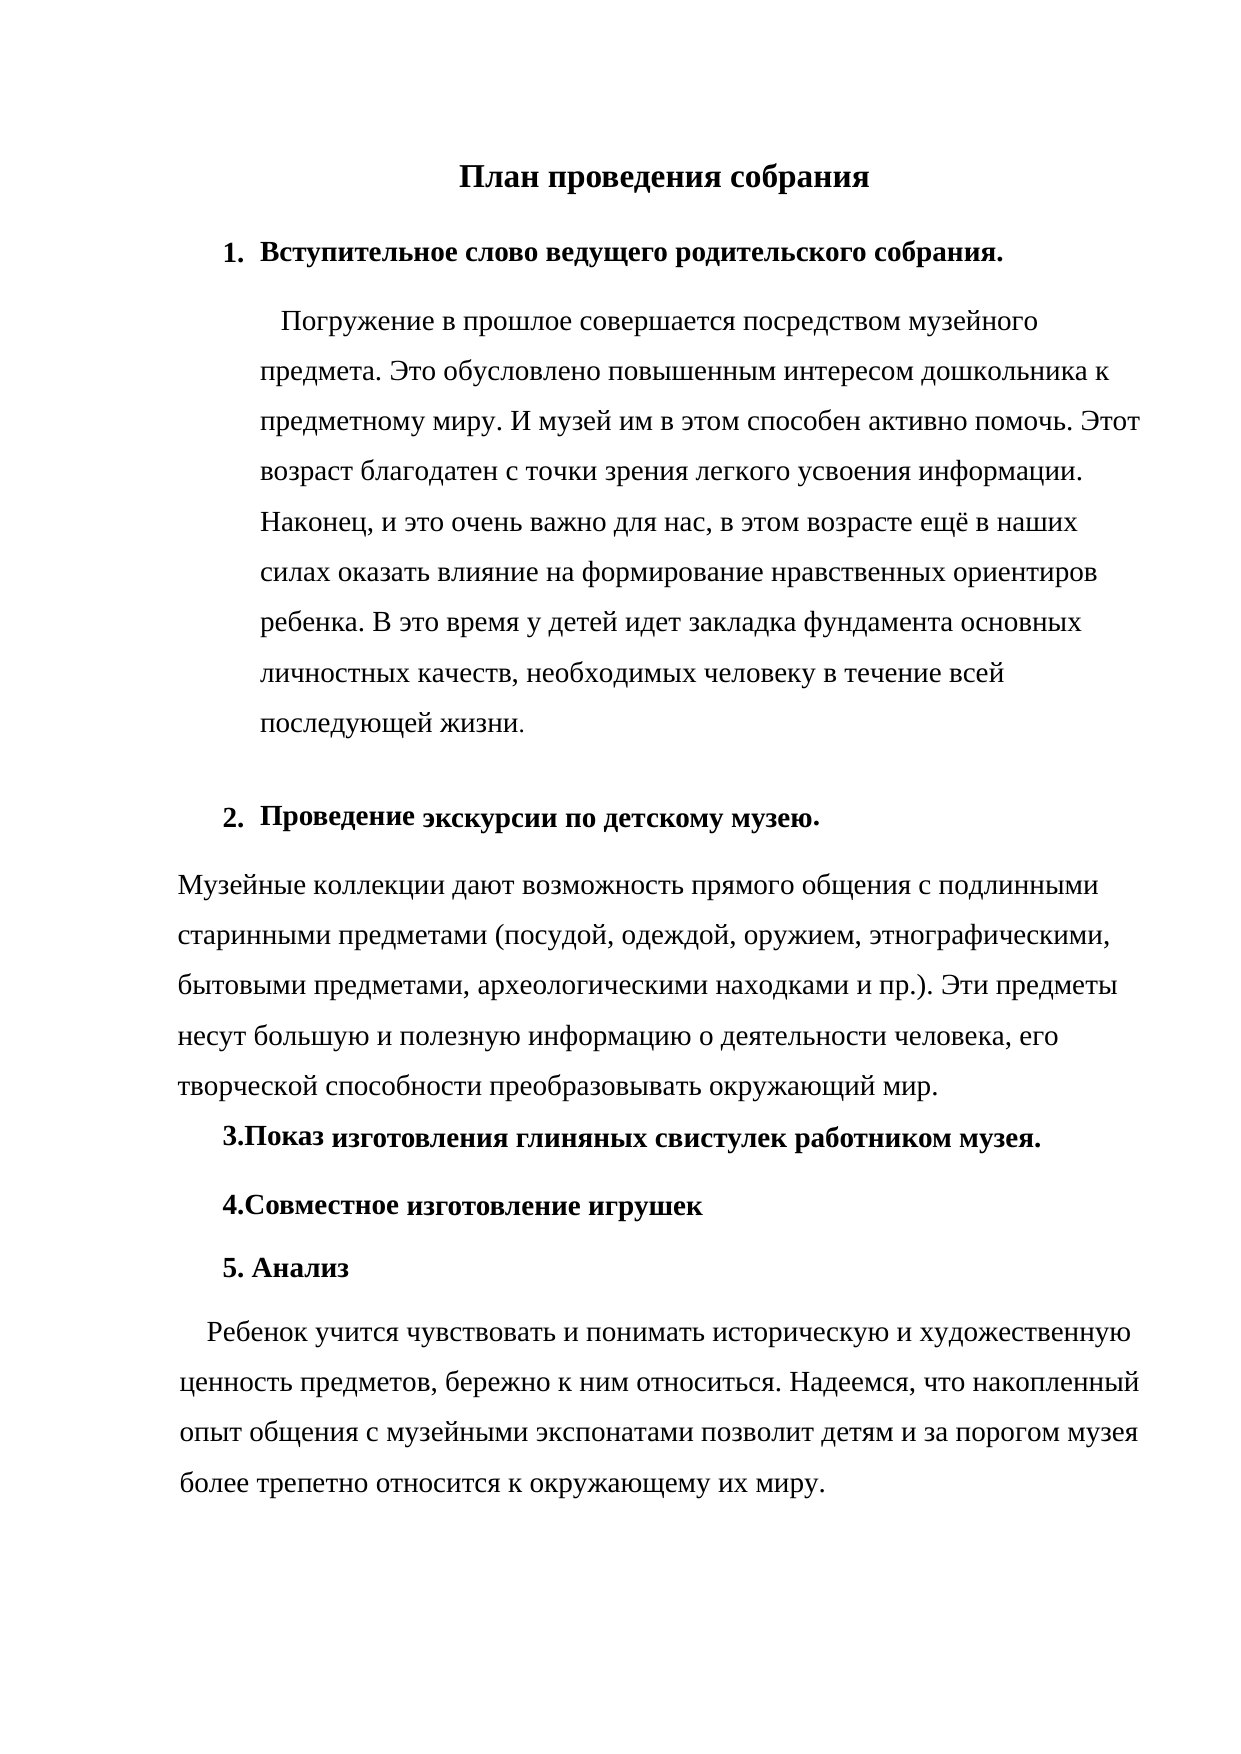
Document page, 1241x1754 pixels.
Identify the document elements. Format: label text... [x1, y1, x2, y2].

list Проведение экскурсии по детскому музею. [222, 798, 1152, 833]
text План проведения собрания [177, 156, 1152, 196]
text 5. Анализ [177, 1250, 1152, 1285]
text 3.Показ изготовления глиняных свистулек работником музея. [222, 1118, 1152, 1153]
text 4.Совместное изготовление игрушек [177, 1187, 1152, 1222]
text Музейные коллекции дают возможность прямого общения с подлинными старинными предметами (посудой, одеждой, оружием, этнографическими, бытовыми предметами, археологическими находками и пр.). Эти предметы несут большую и полезную информацию о деятельности человека, его творческой способности преобразовывать окружающий мир. [177, 867, 1152, 1102]
text Ребенок учится чувствовать и понимать историческую и художественную ценность предметов, бережно к ним относиться. Надеемся, что накопленный опыт общения с музейными экспонатами позволит детям и за порогом музея более трепетно относится к окружающему их миру. [179, 1314, 1149, 1498]
list Вступительное слово ведущего родительского собрания. [222, 234, 1152, 269]
text Погружение в прошлое совершается посредством музейного предмета. Это обусловлено повышенным интересом дошкольника к предметному миру. И музей им в этом способен активно помочь. Этот возраст благодатен с точки зрения легкого усвоения информации. Наконец, и это очень важно для нас, в этом возрасте ещё в наших силах оказать влияние на формирование нравственных ориентиров ребенка. В это время у детей идет закладка фундамента основных личностных качеств, необходимых человеку в течение всей последующей жизни. [260, 303, 1149, 739]
